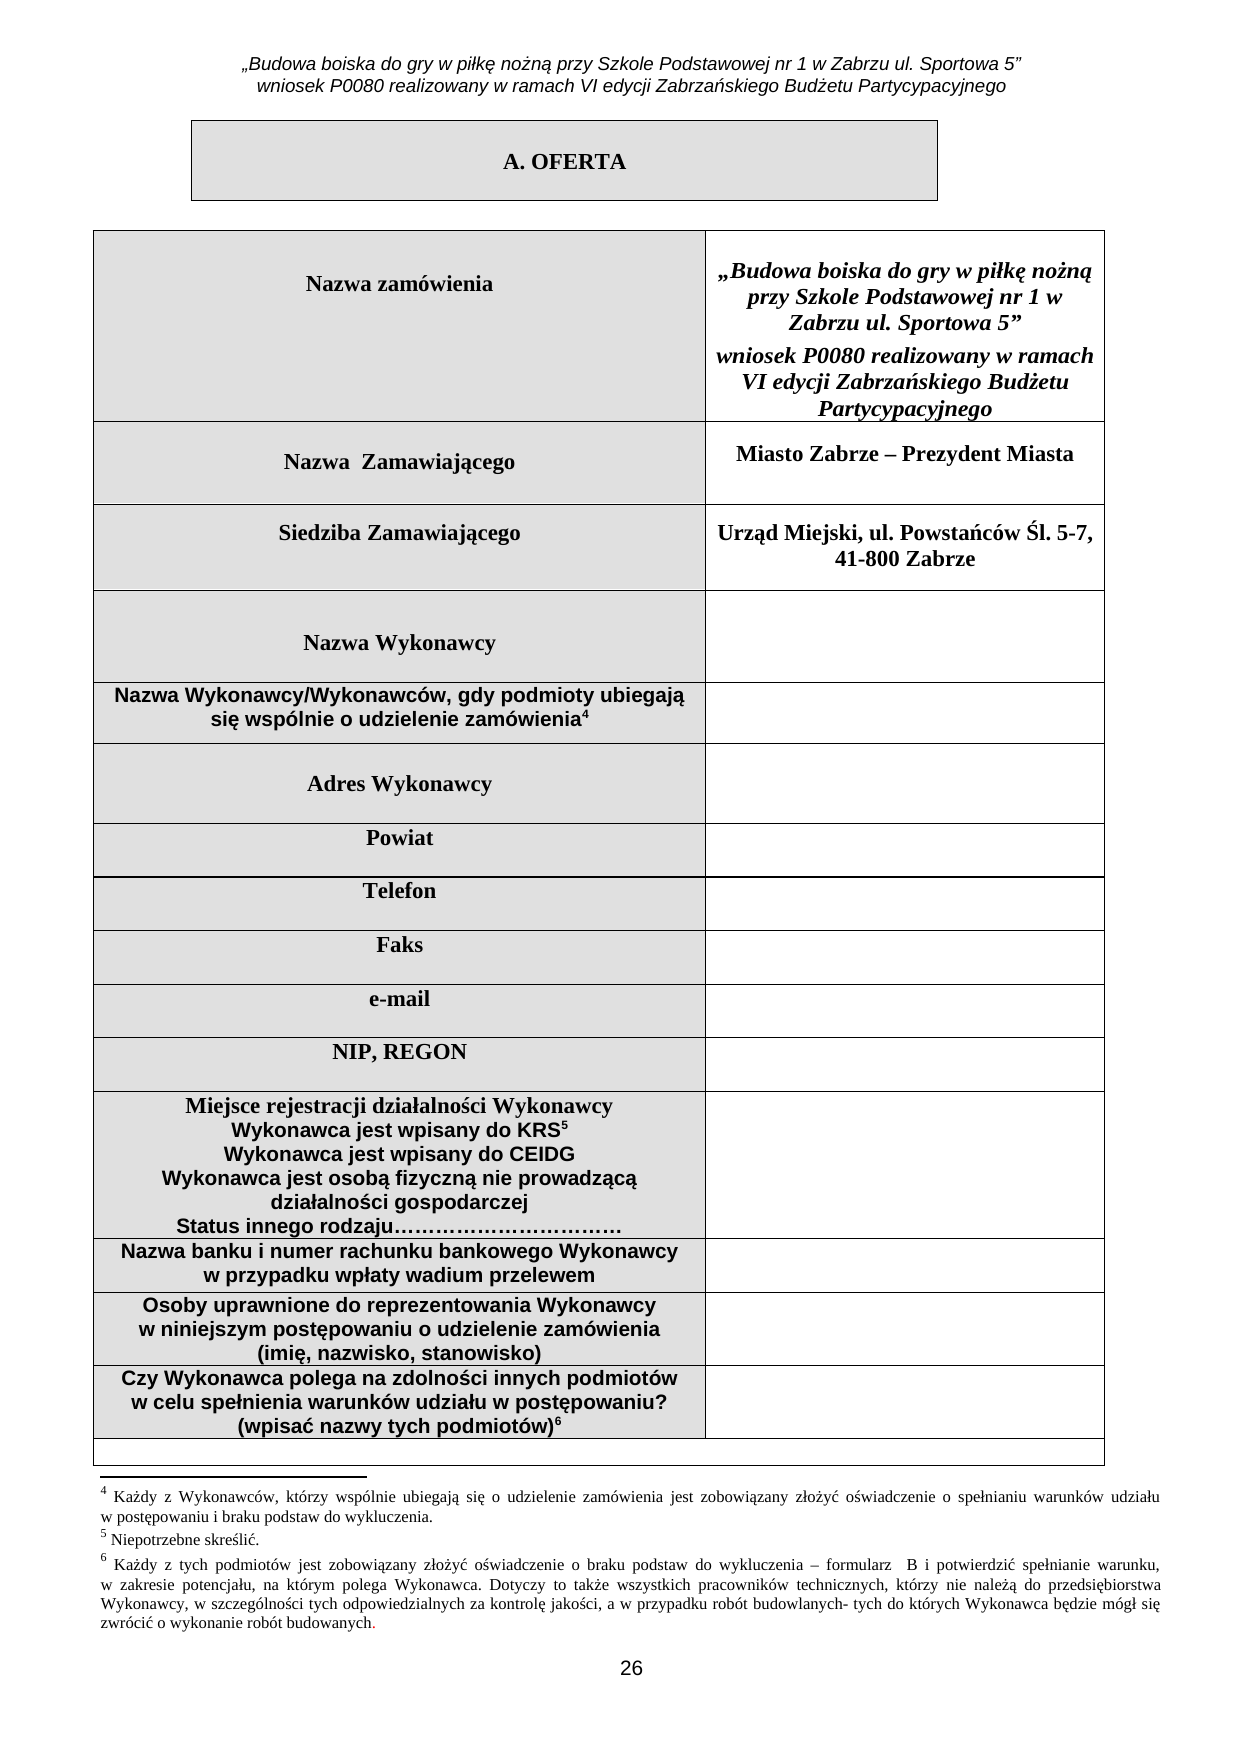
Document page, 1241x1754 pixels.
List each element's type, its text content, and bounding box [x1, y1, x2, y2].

table_cell [706, 1293, 1104, 1365]
table_cell [706, 683, 1104, 743]
table_cell [706, 878, 1104, 930]
table_header „Budowa boiska do gry w piłkę nożną przy Szkole Podstawowej nr 1 w Zabrzu ul. Sportowa 5” wniosek P0080 realizowany w ramach VI edycji Zabrzańskiego Budżetu Partycypacyjnego [706, 231, 1104, 421]
table_cell Adres Wykonawcy [94, 744, 705, 823]
table_cell Telefon [94, 878, 705, 930]
table_cell Faks [94, 931, 705, 984]
table_cell [706, 744, 1104, 823]
table_cell Miasto Zabrze – Prezydent Miasta [706, 422, 1104, 503]
table_header Nazwa zamówienia [94, 231, 705, 421]
table_cell [706, 591, 1104, 682]
table_cell [706, 824, 1104, 876]
table_cell Nazwa Wykonawcy [94, 591, 705, 682]
table_cell [706, 1366, 1104, 1438]
table_cell [706, 1092, 1104, 1238]
table_cell [706, 931, 1104, 984]
table_cell Nazwa Zamawiającego [94, 422, 705, 503]
table_cell Czy Wykonawca polega na zdolności innych podmiotów w celu spełnienia warunków udziału w postępowaniu? (wpisać nazwy tych podmiotów) [94, 1366, 705, 1438]
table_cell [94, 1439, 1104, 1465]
table_header A. OFERTA [192, 121, 937, 200]
table_cell Miejsce rejestracji działalności Wykonawcy Wykonawca jest wpisany do KRS Wykonawca jest wpisany do CEIDG Wykonawca jest osobą fizyczną nie prowadzącą działalności gospodarczej Status innego rodzaju…………………………… [94, 1092, 705, 1238]
table_cell Siedziba Zamawiającego [94, 505, 705, 589]
table_cell Urząd Miejski, ul. Powstańców Śl. 5-7, 41-800 Zabrze [706, 505, 1104, 589]
table_cell Osoby uprawnione do reprezentowania Wykonawcy w niniejszym postępowaniu o udzielenie zamówienia (imię, nazwisko, stanowisko) [94, 1293, 705, 1365]
table_cell Nazwa banku i numer rachunku bankowego Wykonawcy w przypadku wpłaty wadium przelewem [94, 1239, 705, 1292]
table_cell NIP, REGON [94, 1038, 705, 1091]
table_cell e-mail [94, 985, 705, 1037]
table_cell [706, 1038, 1104, 1091]
table_cell [706, 1239, 1104, 1292]
table_cell Powiat [94, 824, 705, 876]
table_cell Nazwa Wykonawcy/Wykonawców, gdy podmioty ubiegają się wspólnie o udzielenie zamówienia [94, 683, 705, 743]
table_cell [706, 985, 1104, 1037]
